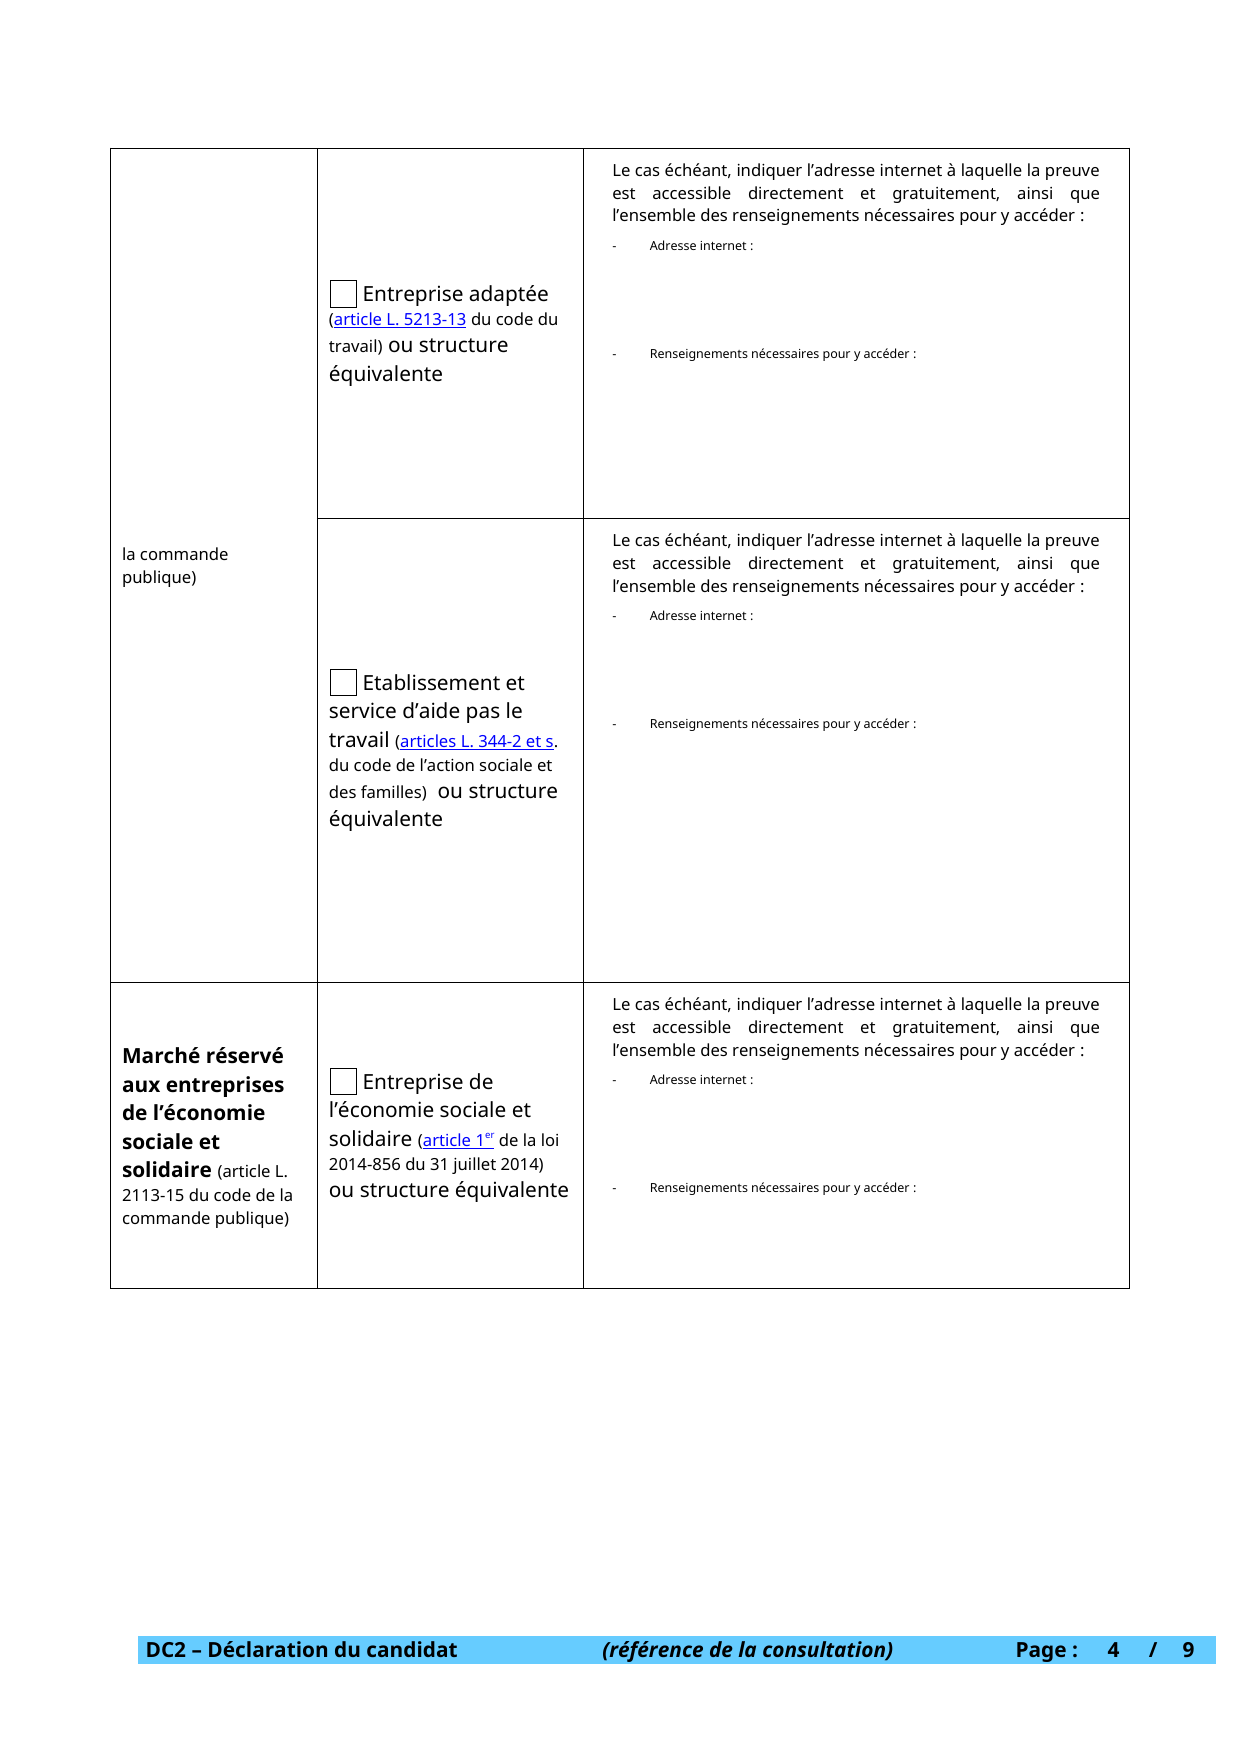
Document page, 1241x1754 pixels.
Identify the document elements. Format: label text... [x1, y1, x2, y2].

table_cell Entreprise adaptée (article L. 5213-13 du code du travail) ou structure équivalente [318, 149, 583, 518]
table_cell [584, 149, 1129, 518]
table_cell Entreprise de l’économie sociale et solidaire (article 1er de la loi 2014-856 du 31 juillet 2014) ou structure équivalente [318, 983, 583, 1288]
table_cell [584, 983, 1129, 1288]
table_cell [111, 149, 317, 982]
table_cell Etablissement et service d’aide pas le travail (articles L. 344-2 et s. du code de l’action sociale et des familles) ou structure équivalente [318, 519, 583, 982]
table_cell Marché réservé aux entreprises de l’économie sociale et solidaire (article L. 2113-15 du code de la commande publique) [111, 983, 317, 1288]
